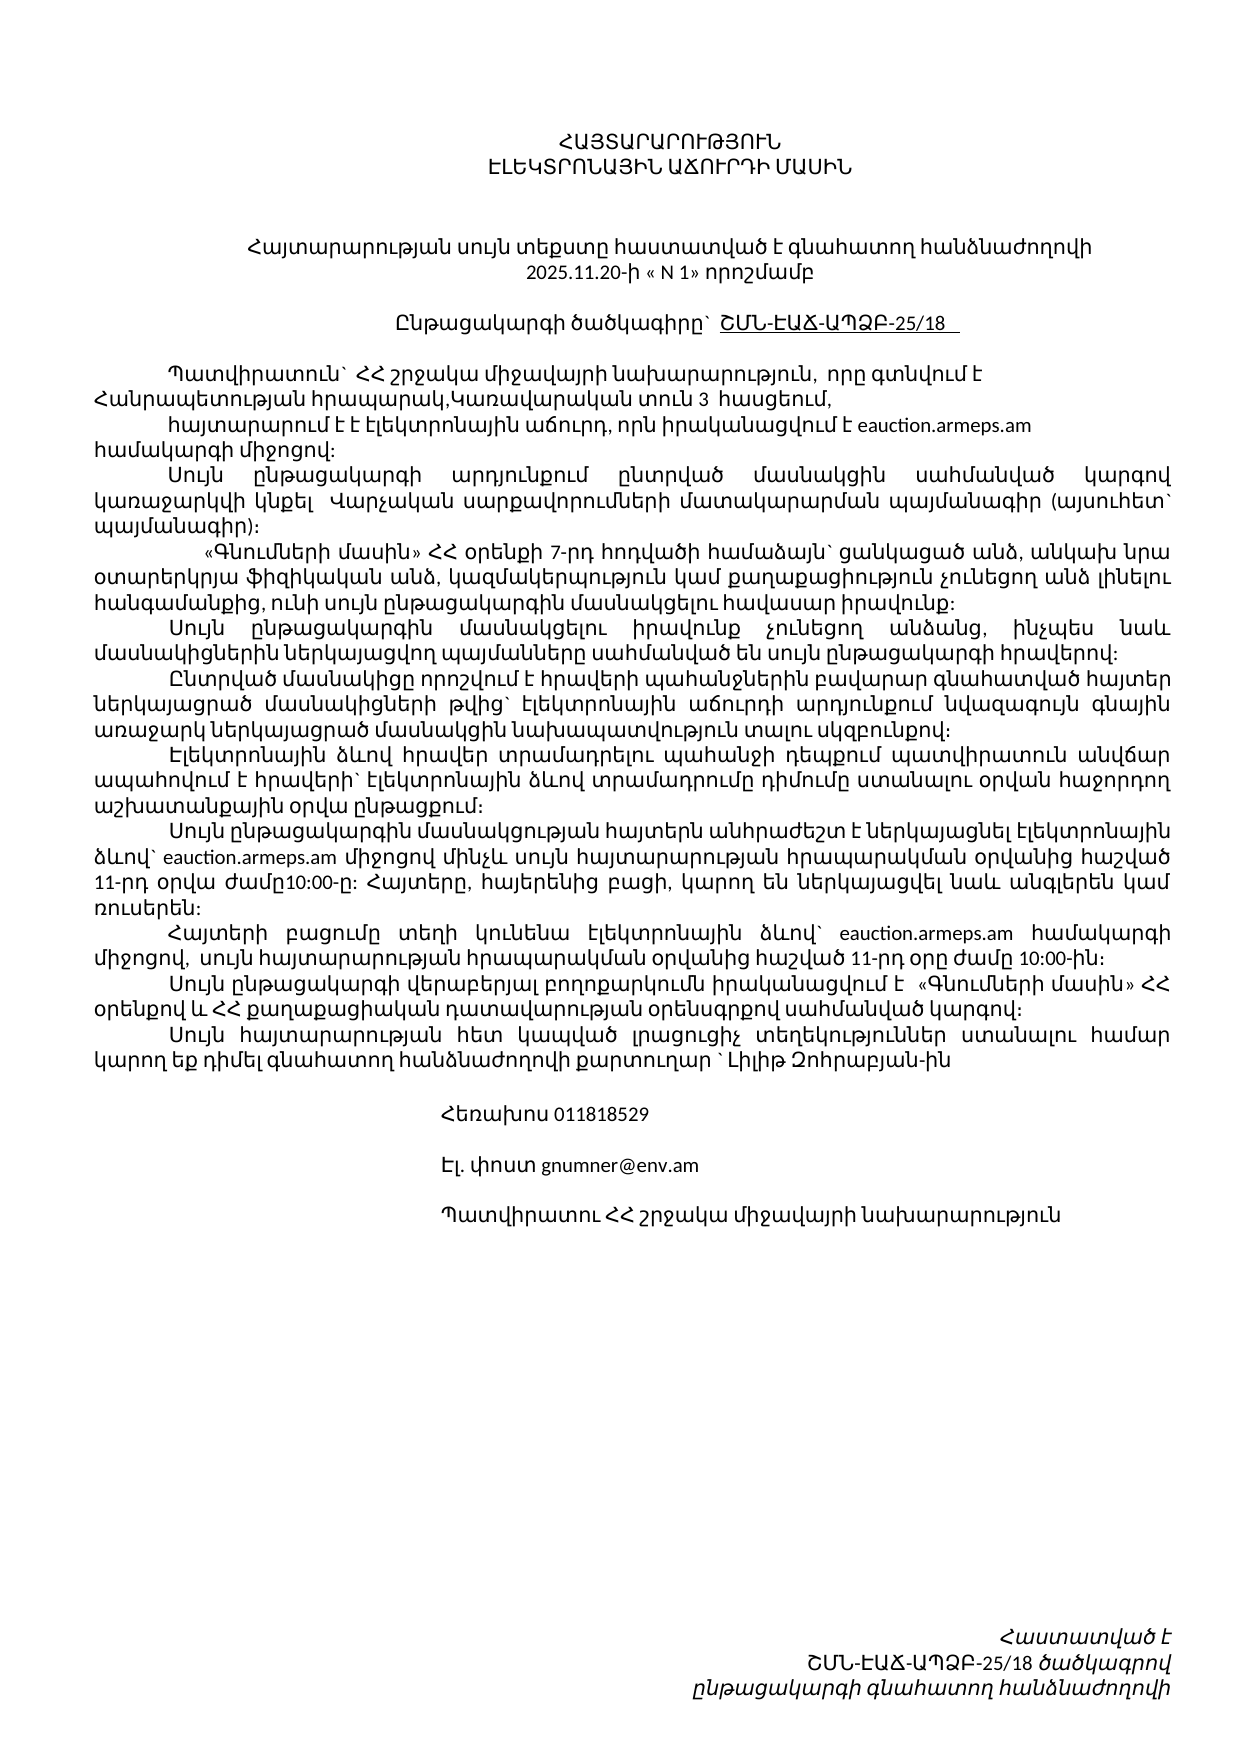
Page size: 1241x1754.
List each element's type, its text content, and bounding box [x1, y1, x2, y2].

text Էլ. փոստ gnumner@env.am [94, 1152, 1171, 1177]
text Պատվիրատու ՀՀ շրջակա միջավայրի նախարարություն [94, 1203, 1171, 1228]
text Հայտարարության սույն տեքստը հաստատված է գնահատող հանձնաժողովի [94, 234, 1171, 259]
text ԷԼԵԿՏՐՈՆԱՅԻՆ ԱՃՈՒՐԴԻ ՄԱՍԻՆ [94, 154, 1171, 180]
text ՀԱՅՏԱՐԱՐՈՒԹՅՈՒՆ [94, 129, 1171, 154]
text Ընտրված մասնակիցը որոշվում է հրավերի պահանջներին բավարար գնահատված հայտեր ներկայացրած մասնակիցների թվից` էլեկտրոնային աճուրդի արդյունքում նվազագույն գնային առաջարկ ներկայացրած մասնակցին նախապատվություն տալու սկզբունքով։ [94, 666, 1171, 742]
text Սույն ընթացակարգի արդյունքում ընտրված մասնակցին սահմանված կարգով կառաջարկվի կնքել Վարչական սարքավորումների մատակարարման պայմանագիր (այսուհետ` պայմանագիր)։ [94, 463, 1171, 539]
text Ընթացակարգի ծածկագիրը` ՇՄՆ-ԷԱՃ-ԱՊՁԲ-25/18 [94, 310, 1171, 336]
text Հեռախոս 011818529 [94, 1101, 1171, 1126]
text Սույն ընթացակարգին մասնակցության հայտերն անհրաժեշտ է ներկայացնել էլեկտրոնային ձևով` eauction.armeps.am միջոցով մինչև սույն հայտարարության հրապարակման օրվանից հաշված 11-րդ օրվա ժամը10:00-ը: Հայտերը, հայերենից բացի, կարող են ներկայացվել նաև անգլերեն կամ ռուսերեն: [94, 818, 1171, 920]
text 2025.11.20 -ի « N 1» որոշմամբ [94, 259, 1171, 285]
text Էլեկտրոնային ձևով հրավեր տրամադրելու պահանջի դեպքում պատվիրատուն անվճար ապահովում է հրավերի` էլեկտրոնային ձևով տրամադրումը դիմումը ստանալու օրվան հաջորդող աշխատանքային օրվա ընթացքում։ [94, 742, 1171, 818]
text Սույն հայտարարության հետ կապված լրացուցիչ տեղեկություններ ստանալու համար կարող եք դիմել գնահատող հանձնաժողովի քարտուղար ` Լիլիթ Զոհրաբյան-ին [94, 1022, 1171, 1073]
text Պատվիրատուն` ՀՀ շրջակա միջավայրի նախարարություն, որը գտնվում է Հանրապետության հրապարակ,Կառավարական տուն 3 հասցեում, [94, 361, 1171, 412]
text Սույն ընթացակարգի վերաբերյալ բողոքարկումն իրականացվում է «Գնումների մասին» ՀՀ օրենքով և ՀՀ քաղաքացիական դատավարության օրենսգրքով սահմանված կարգով։ [94, 971, 1171, 1022]
text «Գնումների մասին» ՀՀ օրենքի 7-րդ հոդվածի համաձայն` ցանկացած անձ, անկախ նրա օտարերկրյա ֆիզիկական անձ, կազմակերպություն կամ քաղաքացիություն չունեցող անձ լինելու հանգամանքից, ունի սույն ընթացակարգին մասնակցելու հավասար իրավունք: [94, 539, 1171, 615]
text ընթացակարգի գնահատող հանձնաժողովի [94, 1675, 1171, 1701]
text Հայտերի բացումը տեղի կունենա էլեկտրոնային ձևով` eauction.armeps.am համակարգի միջոցով, սույն հայտարարության հրապարակման օրվանից հաշված 11-րդ օրը ժամը 10:00-ին։ [94, 920, 1171, 971]
text Հաստատված է [94, 1624, 1171, 1650]
text ՇՄՆ-ԷԱՃ-ԱՊՁԲ-25/18 ծածկագրով [94, 1650, 1171, 1675]
text Սույն ընթացակարգին մասնակցելու իրավունք չունեցող անձանց, ինչպես նաև մասնակիցներին ներկայացվող պայմանները սահմանված են սույն ընթացակարգի հրավերով: [94, 615, 1171, 666]
text հայտարարում է է էլեկտրոնային աճուրդ, որն իրականացվում է eauction.armeps.am համակարգի միջոցով: [94, 412, 1171, 463]
